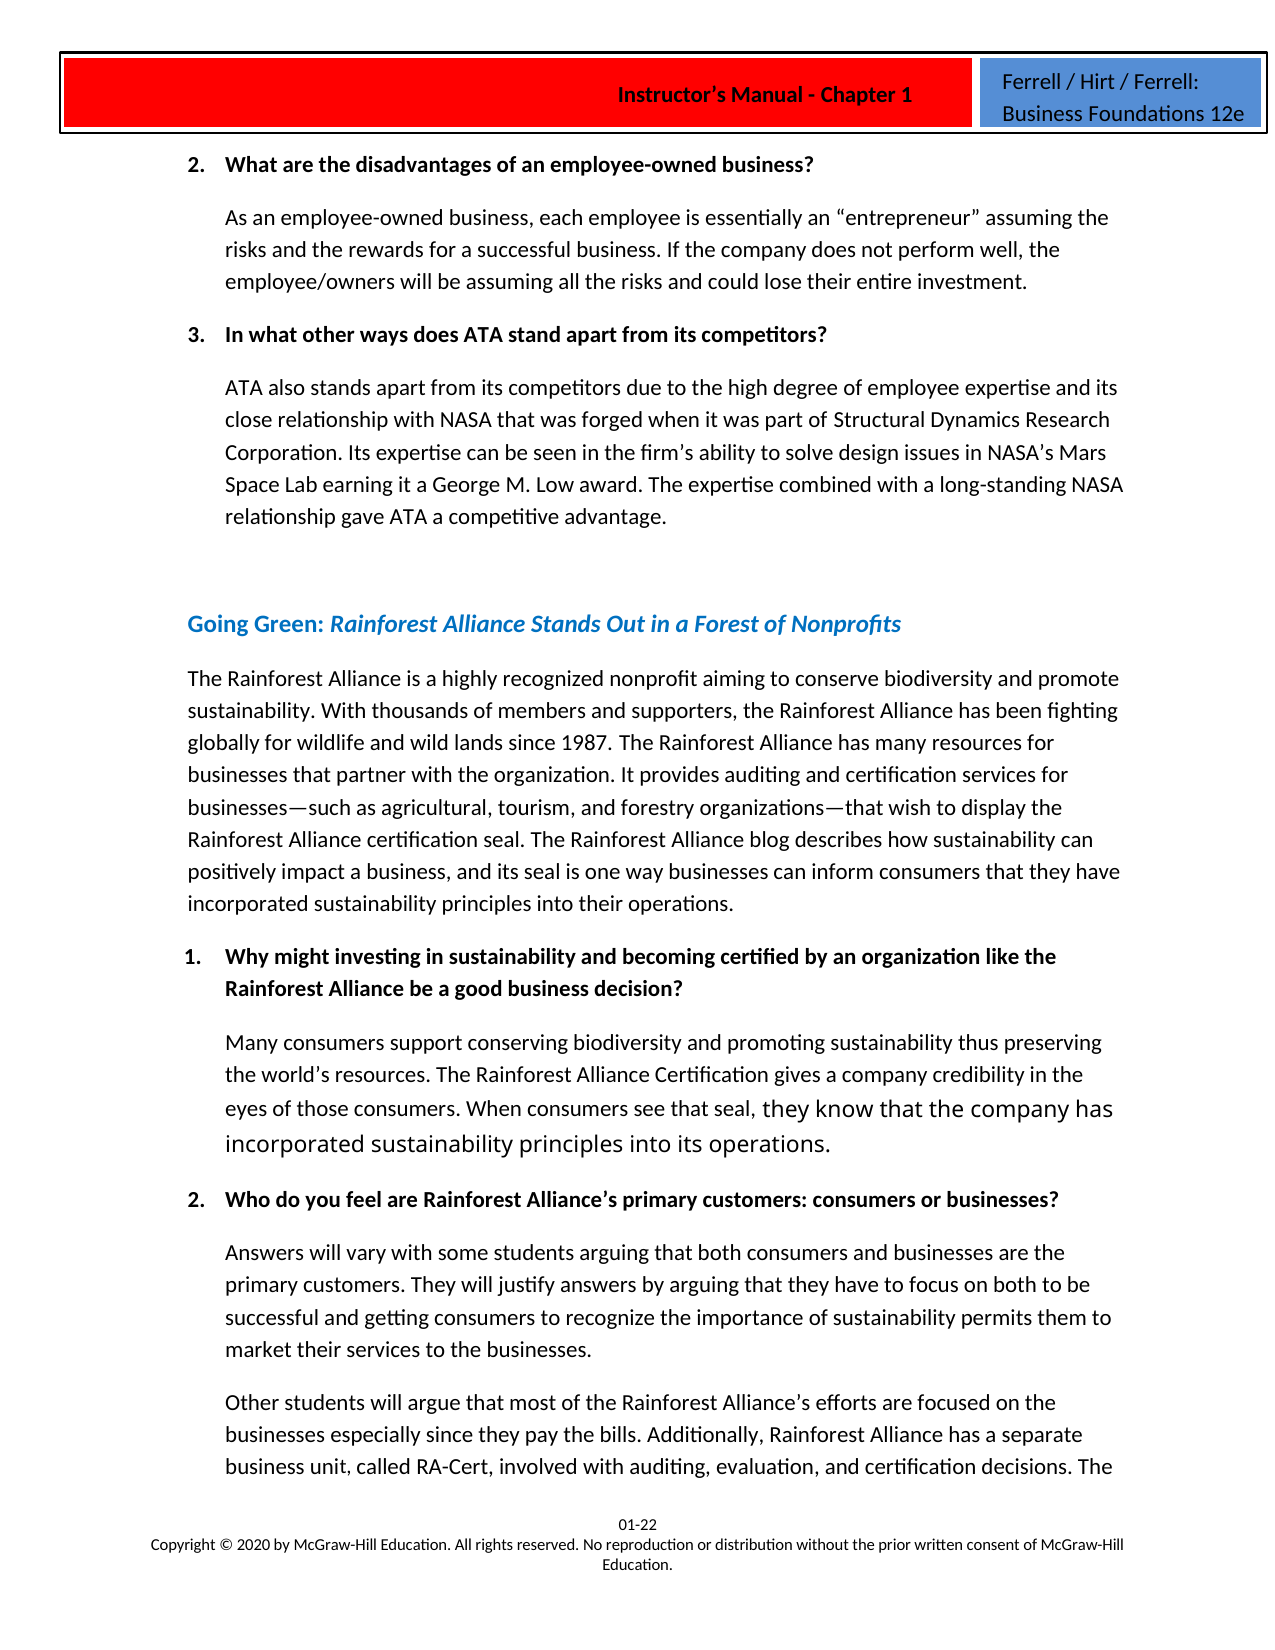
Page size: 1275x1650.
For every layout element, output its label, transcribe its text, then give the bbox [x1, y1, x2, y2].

text 2. What are the disadvantages of an employee-owned business? [187, 150, 1125, 178]
text 1. Why might investing in sustainability and becoming certified by an organization like the Rainforest Alliance be a good business decision? [184, 942, 1125, 1003]
picture [1162, 112, 1167, 120]
text 3. In what other ways does ATA stand apart from its competitors? [187, 320, 1125, 348]
text 2. Who do you feel are Rainforest Alliance’s primary customers: consumers or businesses? [187, 1185, 1125, 1213]
subtitle Going Green: Rainforest Alliance Stands Out in a Forest of Nonprofits [187, 608, 1125, 639]
picture [1138, 111, 1144, 120]
text Answers will vary with some students arguing that both consumers and businesses are the primary customers. They will justify answers by arguing that they have to focus on both to be successful and getting consumers to recognize the importance of sustainability permits them to market their services to the businesses. [225, 1238, 1125, 1363]
text As an employee-owned business, each employee is essentially an “entrepreneur” assuming the risks and the rewards for a successful business. If the company does not perform well, the employee/owners will be assuming all the risks and could lose their entire investment. [225, 203, 1125, 295]
text The Rainforest Alliance is a highly recognized nonprofit aiming to conserve biodiversity and promote sustainability. With thousands of members and supporters, the Rainforest Alliance has been fighting globally for wildlife and wild lands since 1987. The Rainforest Alliance has many resources for businesses that partner with the organization. It provides auditing and certification services for businesses—such as agricultural, tourism, and forestry organizations—that wish to display the Rainforest Alliance certification seal. The Rainforest Alliance blog describes how sustainability can positively impact a business, and its seal is one way businesses can inform consumers that they have incorporated sustainability principles into their operations. [187, 664, 1125, 917]
text Many consumers support conserving biodiversity and promoting sustainability thus preserving the world’s resources. The Rainforest Alliance Certification gives a company credibility in the eyes of those consumers. When consumers see that seal, they know that the company has incorporated sustainability principles into its operations. [225, 1028, 1125, 1160]
picture [1174, 111, 1180, 120]
picture [64, 64, 948, 120]
picture [1101, 111, 1107, 120]
text ATA also stands apart from its competitors due to the high degree of employee expertise and its close relationship with NASA that was forged when it was part of Structural Dynamics Research Corporation. Its expertise can be seen in the firm’s ability to solve design issues in NASA’s Mars Space Lab earning it a George M. Low award. The expertise combined with a long-standing NASA relationship gave ATA a competitive advantage. [225, 373, 1125, 530]
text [225, 1388, 1125, 1480]
picture [1042, 76, 1262, 120]
